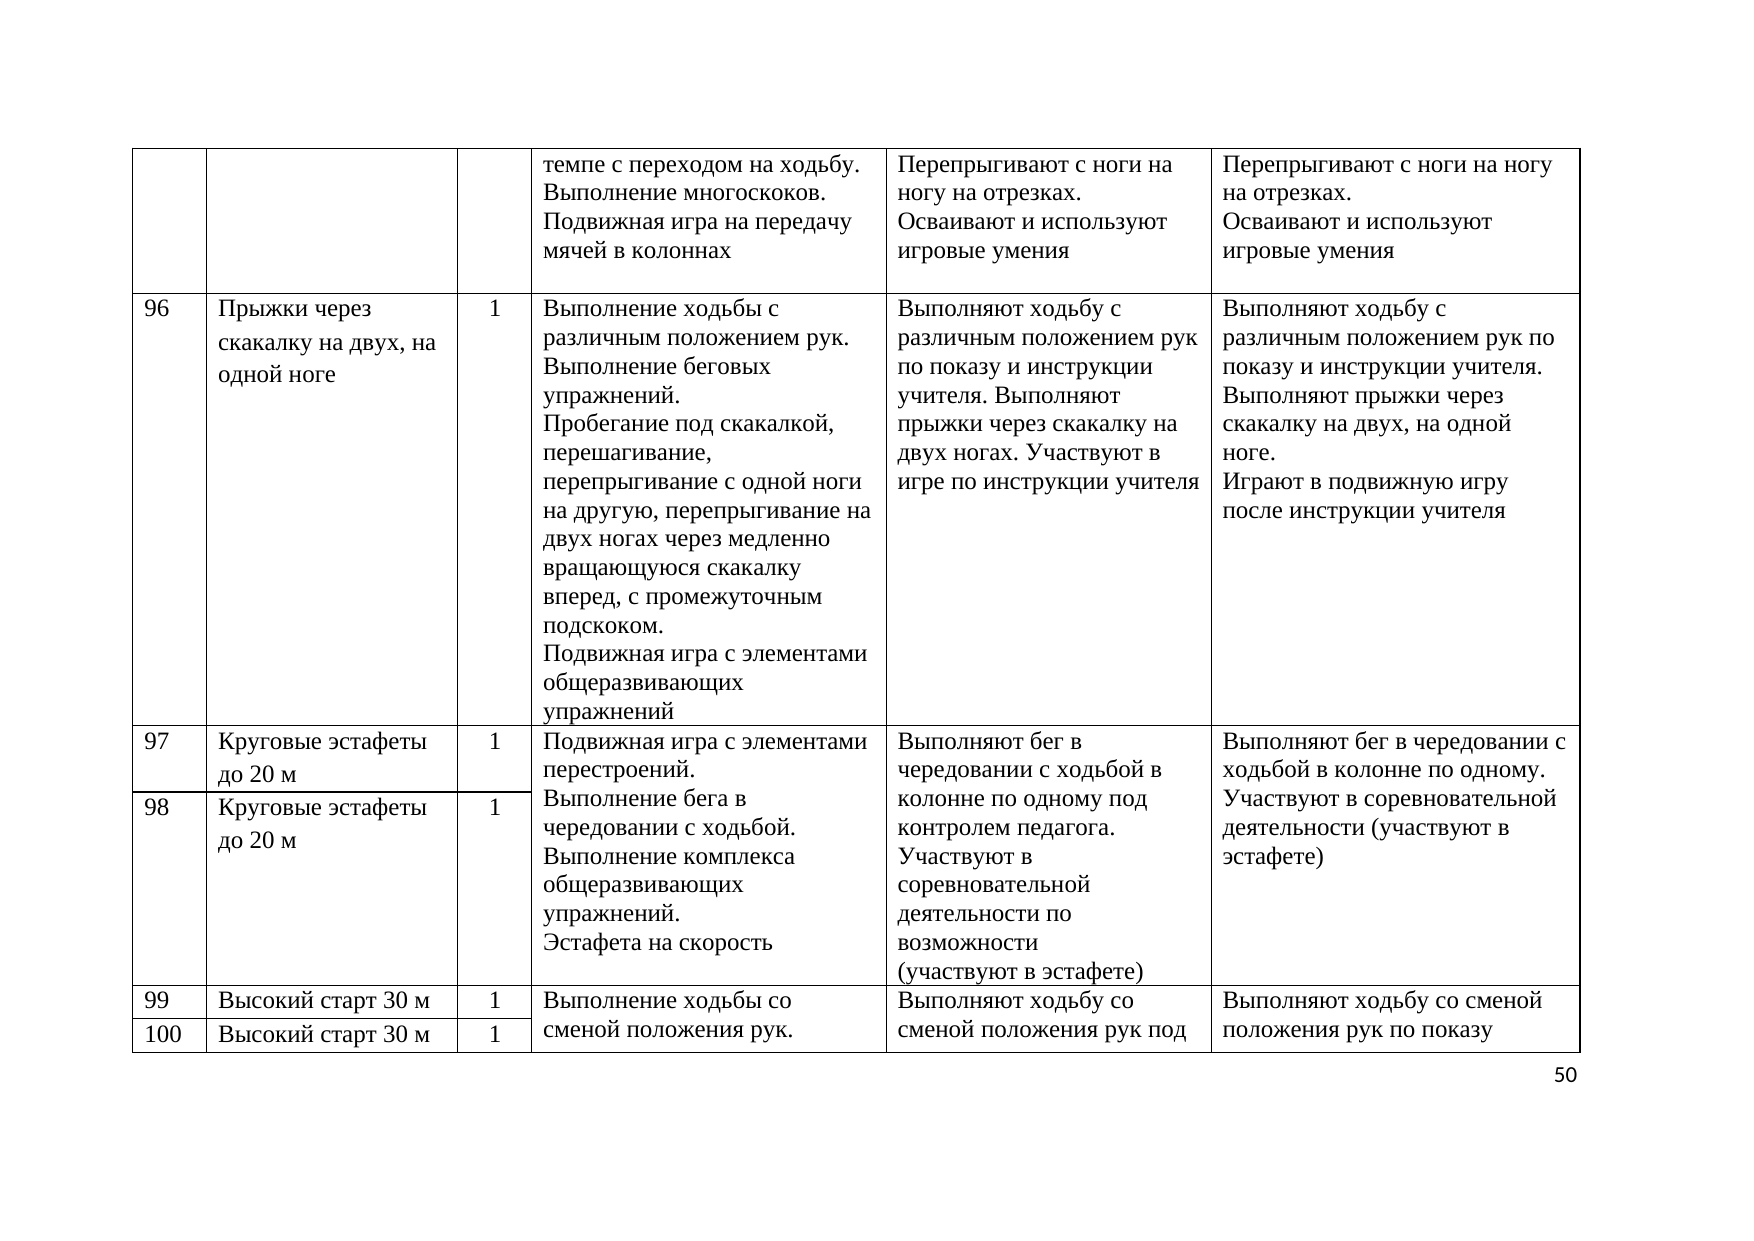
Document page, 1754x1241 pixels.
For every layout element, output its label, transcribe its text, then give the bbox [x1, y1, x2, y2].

table_cell 95 [133, 149, 206, 292]
table_cell 1 [458, 726, 531, 791]
table_cell Подвижная игра с элементами перестроений. Выполнение бега в чередовании с ходьбой. Выполнение комплекса общеразвивающих упражнений. Эстафета на скорость [532, 726, 886, 984]
table_cell Круговые эстафеты до 20 м [207, 793, 457, 984]
table_cell Высокий старт 30 м [207, 1019, 457, 1052]
table_cell 98 [133, 793, 206, 984]
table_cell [207, 149, 457, 292]
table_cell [532, 149, 886, 292]
table_cell Круговые эстафеты до 20 м [207, 726, 457, 791]
table_cell 1 [458, 1019, 531, 1052]
table_cell 1 [458, 793, 531, 984]
table_cell Выполнение ходьбы с различным положением рук. Выполнение беговых упражнений. Пробегание под скакалкой, перешагивание, перепрыгивание с одной ноги на другую, перепрыгивание на двух ногах через медленно вращающуюся скакалку вперед, с промежуточным подскоком. Подвижная игра с элементами общеразвивающих упражнений [532, 294, 886, 725]
table_cell Выполняют ходьбу с различным положением рук по показу и инструкции учителя. Выполняют прыжки через скакалку на двух ногах. Участвуют в игре по инструкции учителя [887, 294, 1211, 725]
table_cell 99 [133, 986, 206, 1018]
table_cell 1 [458, 294, 531, 725]
table_cell Выполняют ходьбу со сменой положения рук под контролем учителя. Выполняют бег с высокого старта, ориентируясь на образец выполнения учителем и/или обучающимися 2 группы [887, 986, 1211, 1052]
table_cell 100 [133, 1019, 206, 1052]
table_cell Прыжки через скакалку на двух, на одной ноге [207, 294, 457, 725]
table_cell Выполняют ходьбу со сменой положения рук по показу учителя. Выполняют упражнения по инструкции и показу учителя. Выполняют бег с высокого старта после инструкции и показа учителя [1212, 986, 1579, 1052]
table_cell 97 [133, 726, 206, 791]
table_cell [1212, 149, 1579, 292]
table_cell Выполняют ходьбу с различным положением рук по показу и инструкции учителя. Выполняют прыжки через скакалку на двух, на одной ноге. Играют в подвижную игру после инструкции учителя [1212, 294, 1579, 725]
table_cell 1 [458, 986, 531, 1018]
table_cell 96 [133, 294, 206, 725]
table_cell Выполняют бег в чередовании с ходьбой в колонне по одному под контролем педагога. Участвуют в соревновательной деятельности по возможности (участвуют в эстафете) [887, 726, 1211, 984]
table_cell Выполняют бег в чередовании с ходьбой в колонне по одному. Участвуют в соревновательной деятельности (участвуют в эстафете) [1212, 726, 1579, 984]
table_cell 1 [458, 149, 531, 292]
table_cell Выполнение ходьбы со сменой положения рук. Выполнение упражнений для укрепления голеностопных суставов и стоп. Ускорение на дистанции в 30 м, ознакомление с понятием высокий старт [532, 986, 886, 1052]
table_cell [887, 149, 1211, 292]
table_cell Высокий старт 30 м [207, 986, 457, 1018]
